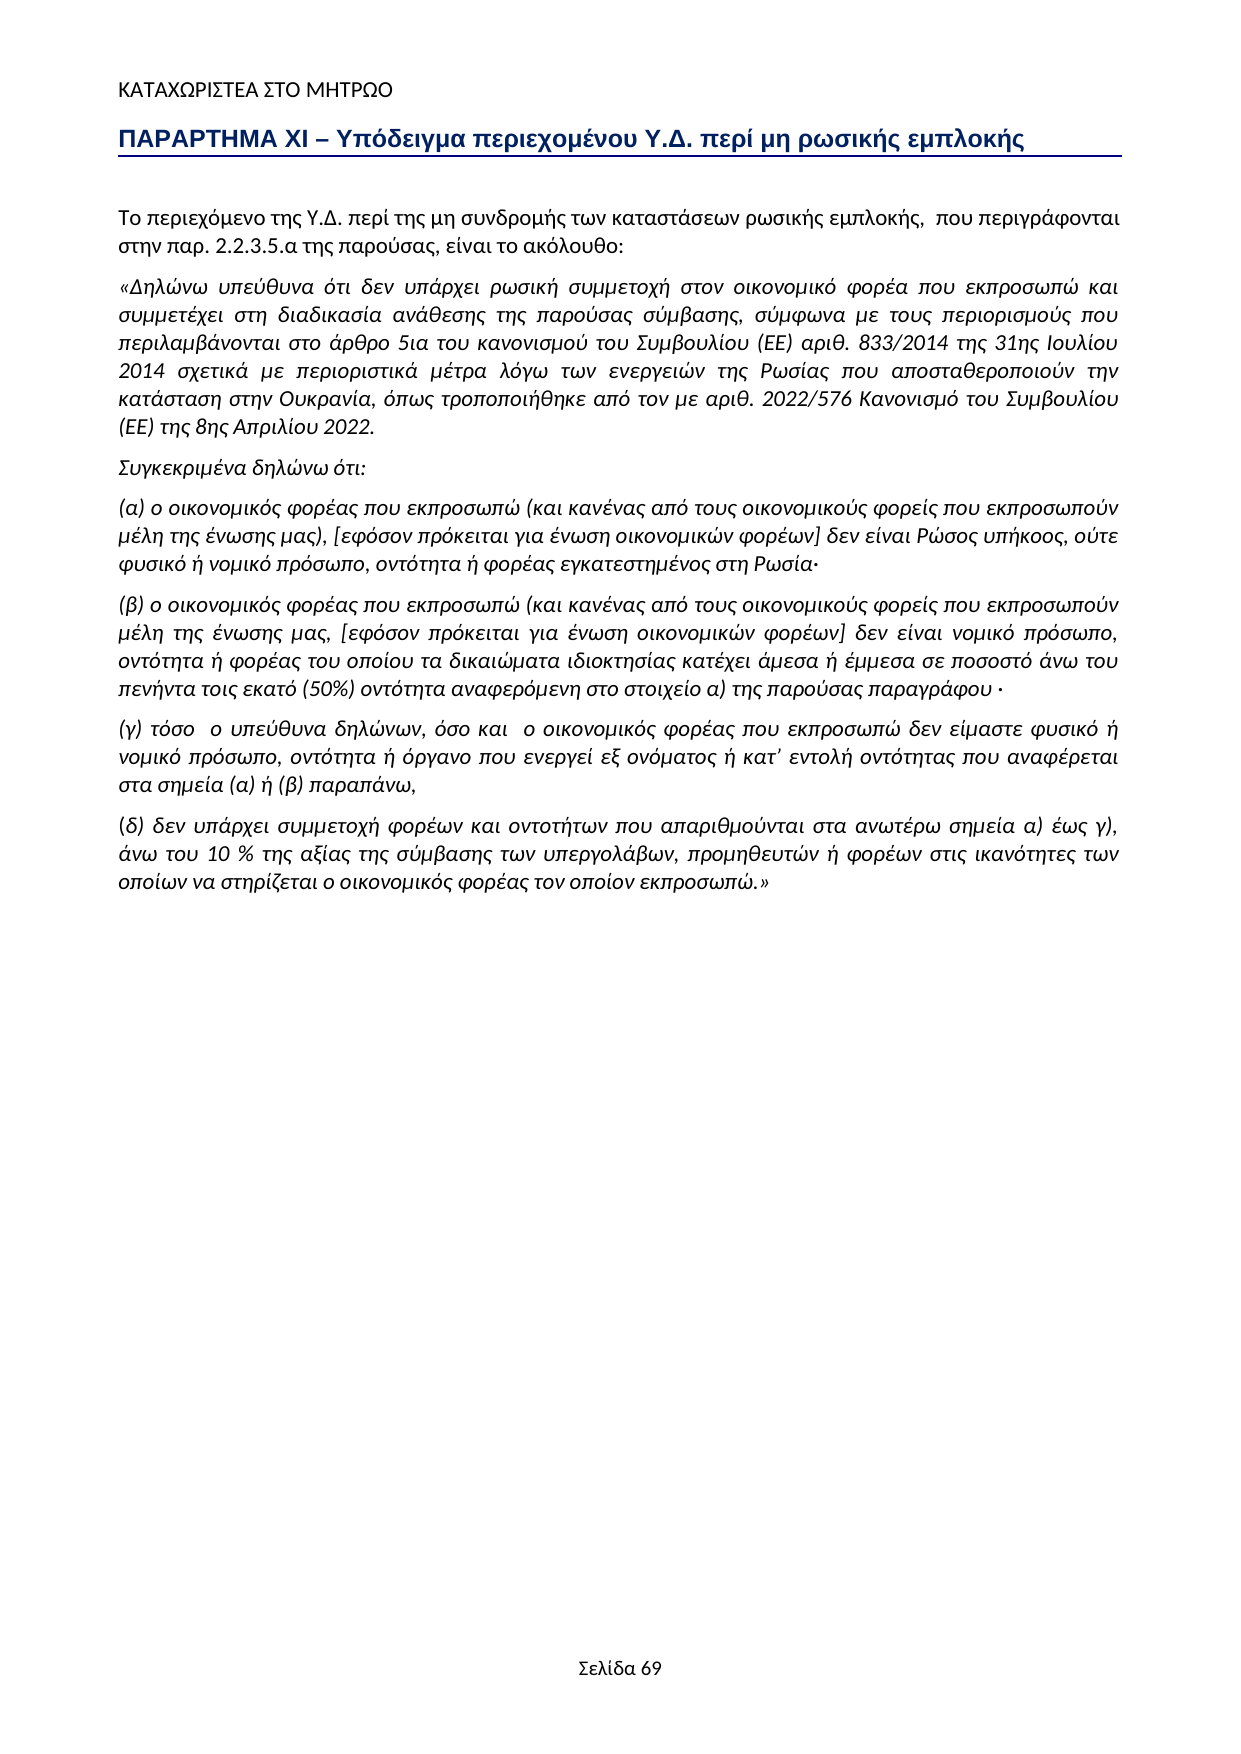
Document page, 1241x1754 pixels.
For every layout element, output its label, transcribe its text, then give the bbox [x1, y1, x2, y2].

text «Δηλώνω υπεύθυνα ότι δεν υπάρχει ρωσική συμμετοχή στον οικονομικό φορέα που εκπροσωπώ και συμμετέχει στη διαδικασία ανάθεσης της παρούσας σύμβασης, σύμφωνα με τους περιορισμούς που περιλαμβάνονται στο άρθρο 5ια του κανονισμού του Συμβουλίου (ΕΕ) αριθ. 833/2014 της 31ης Ιουλίου 2014 σχετικά με περιοριστικά μέτρα λόγω των ενεργειών της Ρωσίας που αποσταθεροποιούν την κατάσταση στην Ουκρανία, όπως τροποποιήθηκε από τον με αριθ. 2022/576 Κανονισμό του Συμβουλίου (ΕΕ) της 8ης Απριλίου 2022. [118, 272, 1122, 440]
subtitle ΠΑΡΑΡΤΗΜΑ XΙ – Υπόδειγμα περιεχομένου Υ.Δ. περί μη ρωσικής εμπλοκής [118, 124, 1122, 155]
text (α) ο οικονομικός φορέας που εκπροσωπώ (και κανένας από τους οικονομικούς φορείς που εκπροσωπούν μέλη της ένωσης μας), [εφόσον πρόκειται για ένωση οικονομικών φορέων] δεν είναι Ρώσος υπήκοος, ούτε φυσικό ή νομικό πρόσωπο, οντότητα ή φορέας εγκατεστημένος στη Ρωσία· [118, 493, 1122, 577]
text (γ) τόσο ο υπεύθυνα δηλώνων, όσο και ο οικονομικός φορέας που εκπροσωπώ δεν είμαστε φυσικό ή νομικό πρόσωπο, οντότητα ή όργανο που ενεργεί εξ ονόματος ή κατ’ εντολή οντότητας που αναφέρεται στα σημεία (α) ή (β) παραπάνω, [118, 714, 1122, 798]
text (β) ο οικονομικός φορέας που εκπροσωπώ (και κανένας από τους οικονομικούς φορείς που εκπροσωπούν μέλη της ένωσης μας, [εφόσον πρόκειται για ένωση οικονομικών φορέων] δεν είναι νομικό πρόσωπο, οντότητα ή φορέας του οποίου τα δικαιώματα ιδιοκτησίας κατέχει άμεσα ή έμμεσα σε ποσοστό άνω του πενήντα τοις εκατό (50%) οντότητα αναφερόμενη στο στοιχείο α) της παρούσας παραγράφου · [118, 590, 1122, 702]
text (δ) δεν υπάρχει συμμετοχή φορέων και οντοτήτων που απαριθμούνται στα ανωτέρω σημεία α) έως γ), άνω του 10 % της αξίας της σύμβασης των υπεργολάβων, προμηθευτών ή φορέων στις ικανότητες των οποίων να στηρίζεται ο οικονομικός φορέας τον οποίον εκπροσωπώ.» [118, 811, 1122, 895]
text Συγκεκριμένα δηλώνω ότι: [118, 453, 1122, 481]
text Το περιεχόμενο της Υ.Δ. περί της μη συνδρομής των καταστάσεων ρωσικής εμπλοκής, που περιγράφονται στην παρ. 2.2.3.5.α της παρούσας, είναι το ακόλουθο: [118, 203, 1122, 259]
